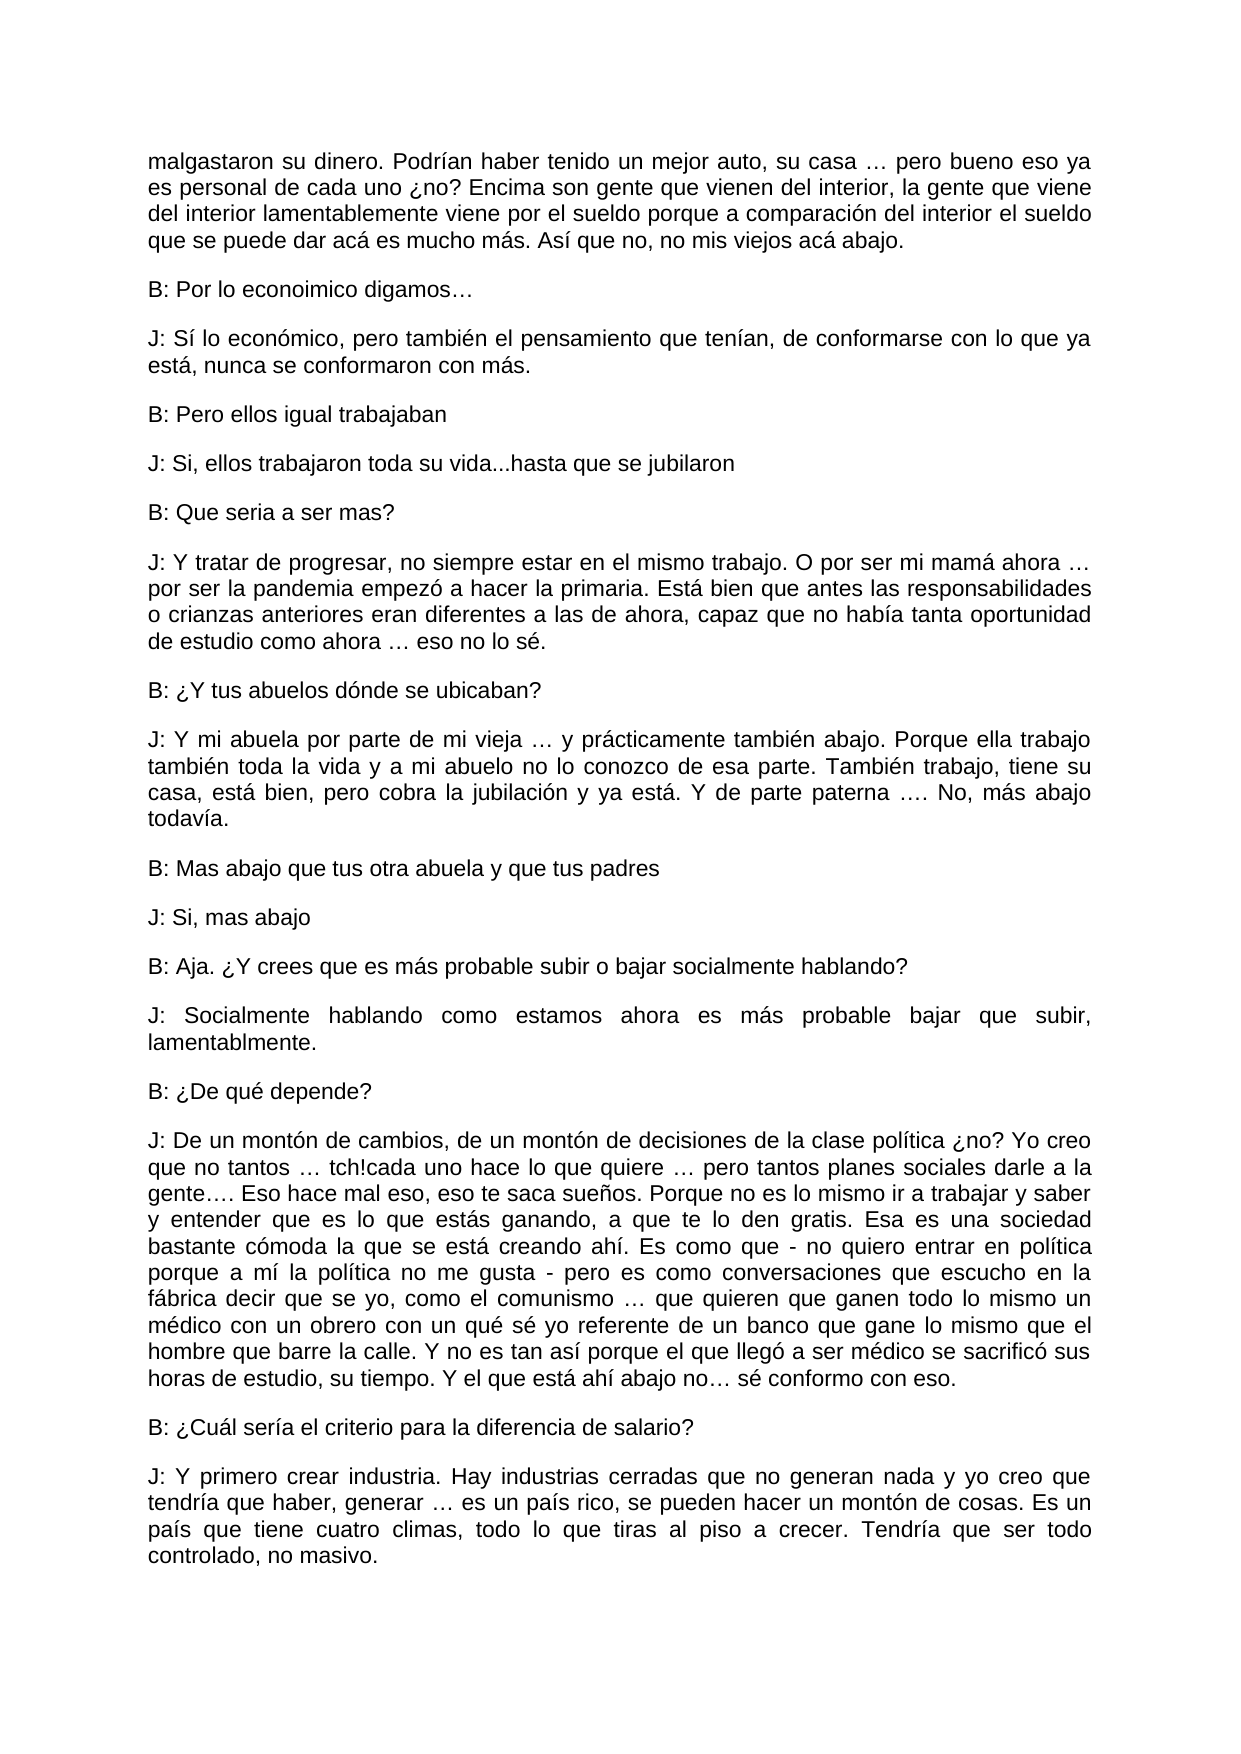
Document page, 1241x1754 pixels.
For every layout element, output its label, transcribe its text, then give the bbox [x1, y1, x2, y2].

text B: Que seria a ser mas? [148, 499, 1093, 526]
text J: Y primero crear industria. Hay industrias cerradas que no generan nada y yo creo que tendría que haber, generar … es un país rico, se pueden hacer un montón de cosas. Es un país que tiene cuatro climas, todo lo que tiras al piso a crecer. Tendría que ser todo controlado, no masivo. [148, 1463, 1093, 1568]
text J: De un montón de cambios, de un montón de decisiones de la clase política ¿no? Yo creo que no tantos … tch!cada uno hace lo que quiere … pero tantos planes sociales darle a la gente…. Eso hace mal eso, eso te saca sueños. Porque no es lo mismo ir a trabajar y saber y entender que es lo que estás ganando, a que te lo den gratis. Esa es una sociedad bastante cómoda la que se está creando ahí. Es como que - no quiero entrar en política porque a mí la política no me gusta - pero es como conversaciones que escucho en la fábrica decir que se yo, como el comunismo … que quieren que ganen todo lo mismo un médico con un obrero con un qué sé yo referente de un banco que gane lo mismo que el hombre que barre la calle. Y no es tan así porque el que llegó a ser médico se sacrificó sus horas de estudio, su tiempo. Y el que está ahí abajo no… sé conformo con eso. [148, 1127, 1093, 1391]
text J: Si, mas abajo [148, 904, 1093, 930]
text B: ¿Y tus abuelos dónde se ubicaban? [148, 677, 1093, 703]
text J: Sí lo económico, pero también el pensamiento que tenían, de conformarse con lo que ya está, nunca se conformaron con más. [148, 325, 1093, 378]
text J: Y mi abuela por parte de mi vieja … y prácticamente también abajo. Porque ella trabajo también toda la vida y a mi abuelo no lo conozco de esa parte. También trabajo, tiene su casa, está bien, pero cobra la jubilación y ya está. Y de parte paterna …. No, más abajo todavía. [148, 726, 1093, 832]
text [148, 148, 1093, 253]
text B: Por lo econoimico digamos… [148, 276, 1093, 302]
text J: Si, ellos trabajaron toda su vida...hasta que se jubilaron [148, 450, 1093, 476]
text B: ¿Cuál sería el criterio para la diferencia de salario? [148, 1414, 1093, 1440]
text B: Pero ellos igual trabajaban [148, 401, 1093, 427]
text B: Mas abajo que tus otra abuela y que tus padres [148, 854, 1093, 881]
text B: Aja. ¿Y crees que es más probable subir o bajar socialmente hablando? [148, 953, 1093, 979]
text J: Y tratar de progresar, no siempre estar en el mismo trabajo. O por ser mi mamá ahora … por ser la pandemia empezó a hacer la primaria. Está bien que antes las responsabilidades o crianzas anteriores eran diferentes a las de ahora, capaz que no había tanta oportunidad de estudio como ahora … eso no lo sé. [148, 549, 1093, 654]
text J: Socialmente hablando como estamos ahora es más probable bajar que subir, lamentablmente. [148, 1002, 1093, 1055]
text B: ¿De qué depende? [148, 1078, 1093, 1104]
